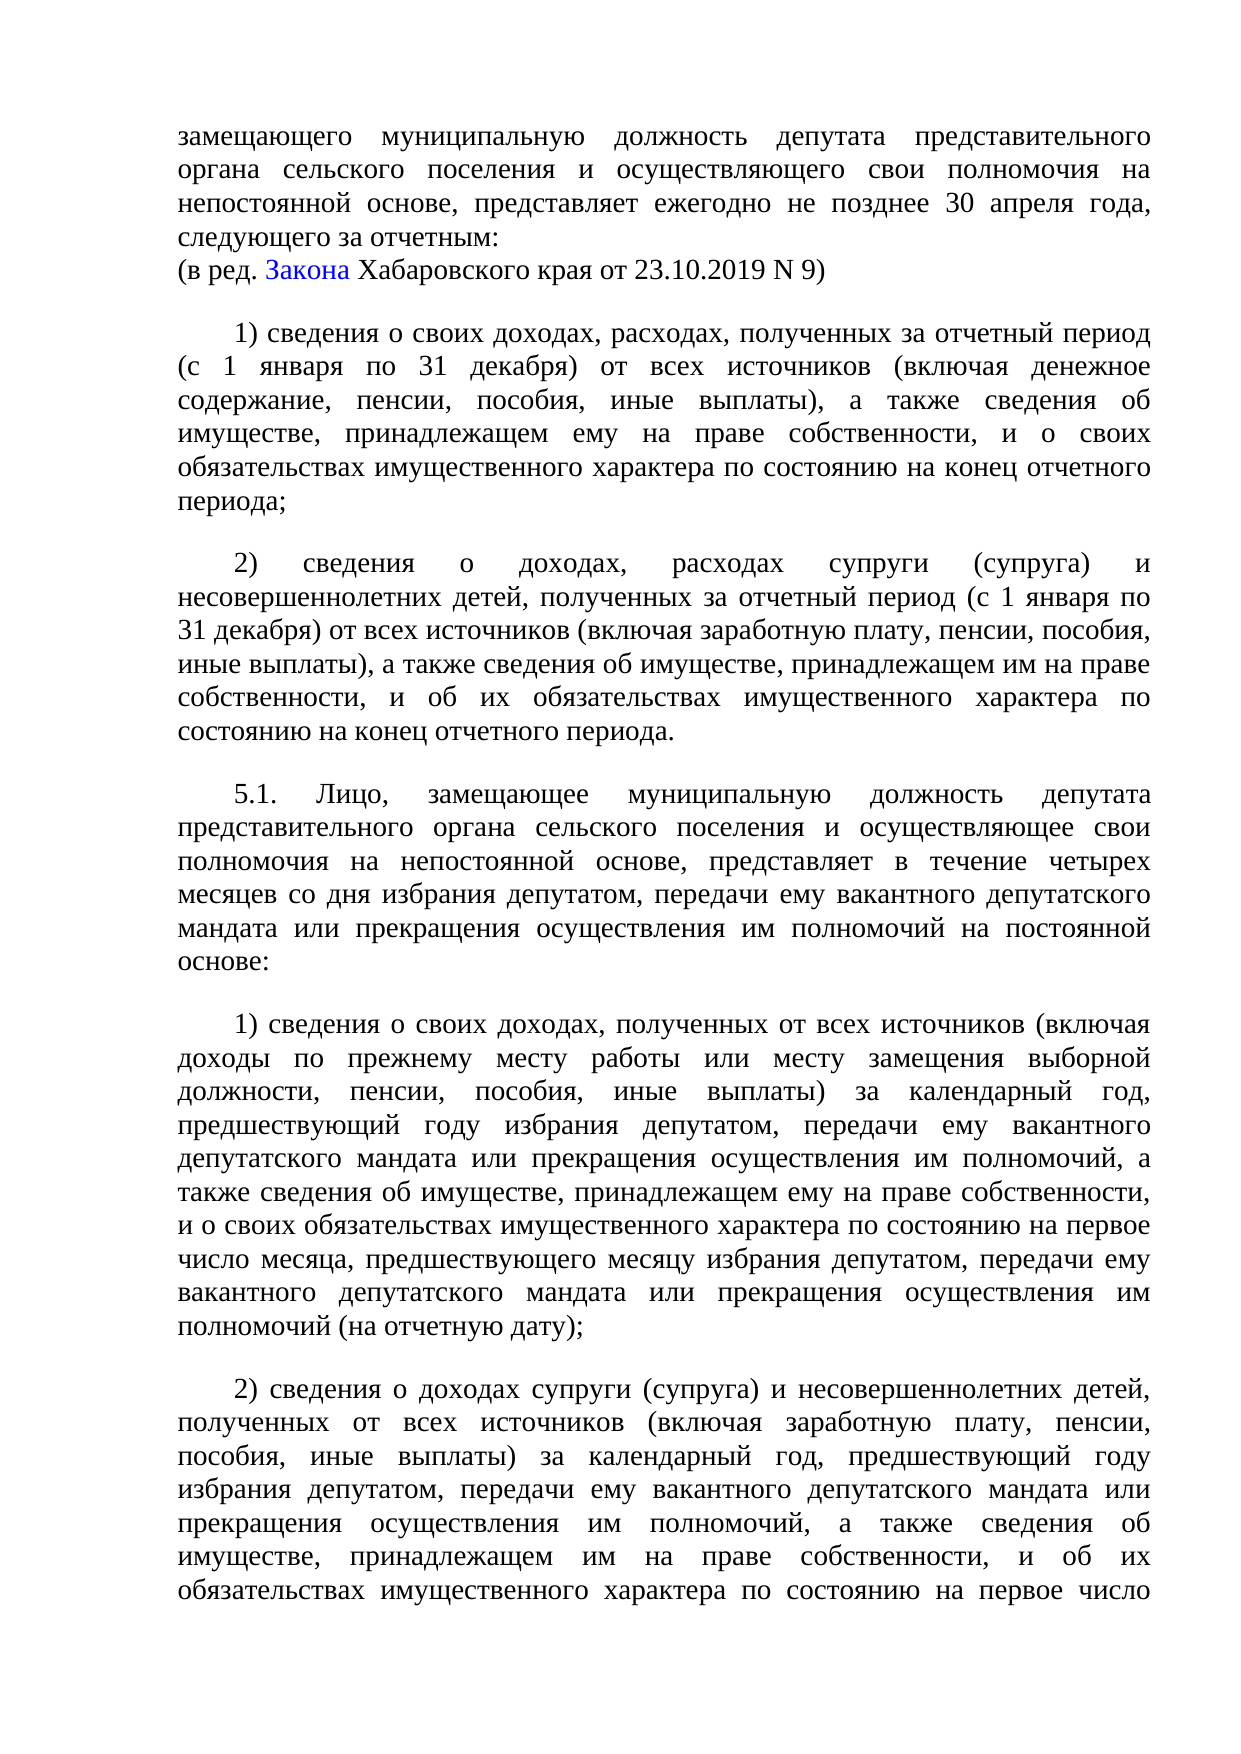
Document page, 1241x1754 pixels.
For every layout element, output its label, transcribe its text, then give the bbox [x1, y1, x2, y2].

text 1) сведения о своих доходах, расходах, полученных за отчетный период (с 1 января по 31 декабря) от всех источников (включая денежное содержание, пенсии, пособия, иные выплаты), а также сведения об имуществе, принадлежащем ему на праве собственности, и о своих обязательствах имущественного характера по состоянию на конец отчетного периода; [177, 315, 1152, 516]
text 5.1. Лицо, замещающее муниципальную должность депутата представительного органа сельского поселения и осуществляющее свои полномочия на непостоянной основе, представляет в течение четырех месяцев со дня избрания депутатом, передачи ему вакантного депутатского мандата или прекращения осуществления им полномочий на постоянной основе: [177, 776, 1152, 977]
text (в ред. Закона Хабаровского края от 23.10.2019 N 9) [177, 252, 1152, 286]
text 2) сведения о доходах, расходах супруги (супруга) и несовершеннолетних детей, полученных за отчетный период (с 1 января по 31 декабря) от всех источников (включая заработную плату, пенсии, пособия, иные выплаты), а также сведения об имуществе, принадлежащем им на праве собственности, и об их обязательствах имущественного характера по состоянию на конец отчетного периода. [177, 545, 1152, 747]
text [177, 118, 1152, 252]
text 1) сведения о своих доходах, полученных от всех источников (включая доходы по прежнему месту работы или месту замещения выборной должности, пенсии, пособия, иные выплаты) за календарный год, предшествующий году избрания депутатом, передачи ему вакантного депутатского мандата или прекращения осуществления им полномочий, а также сведения об имуществе, принадлежащем ему на праве собственности, и о своих обязательствах имущественного характера по состоянию на первое число месяца, предшествующего месяцу избрания депутатом, передачи ему вакантного депутатского мандата или прекращения осуществления им полномочий (на отчетную дату); [177, 1006, 1152, 1342]
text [177, 1371, 1152, 1606]
